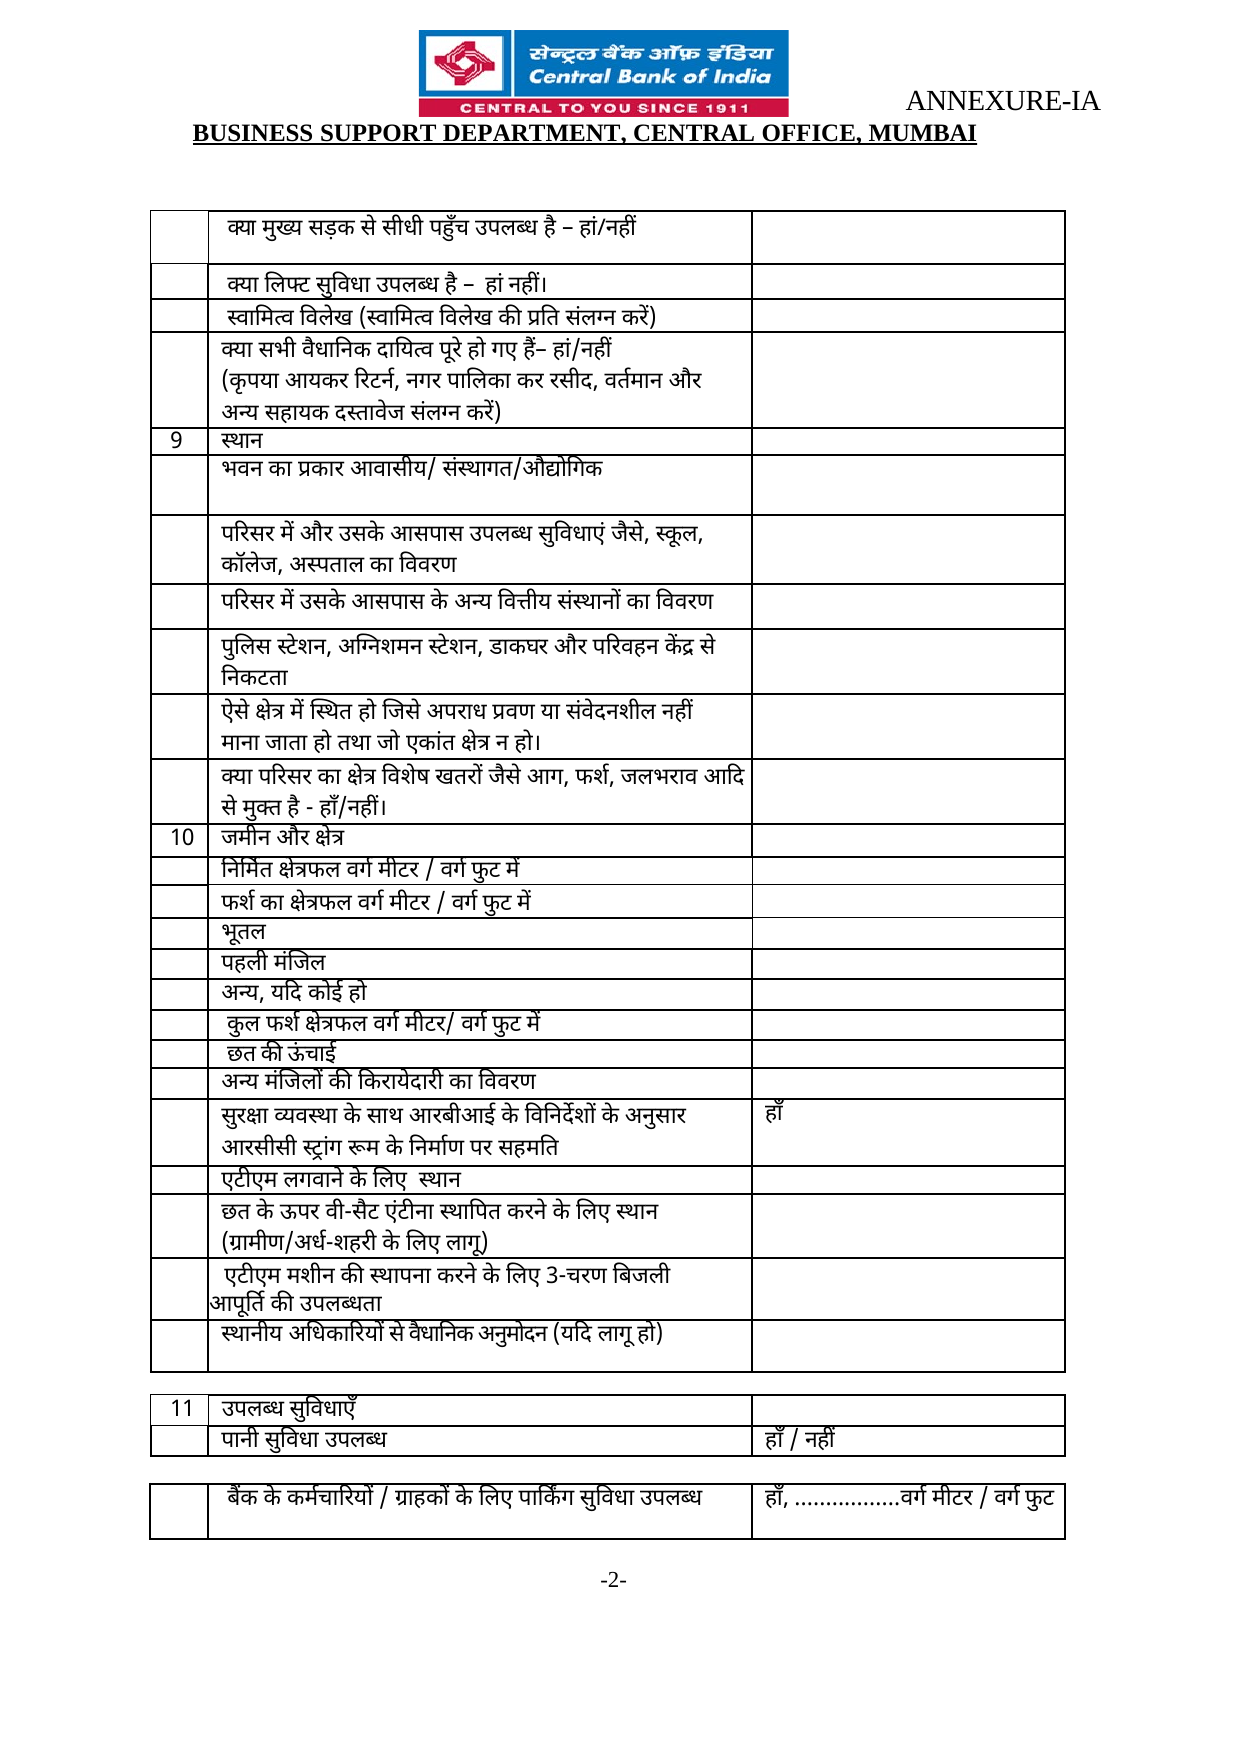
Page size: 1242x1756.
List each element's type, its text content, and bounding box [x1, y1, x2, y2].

table_cell [753, 1041, 1064, 1067]
table_cell [753, 825, 1064, 856]
table_cell कुल फर्श क्षेत्रफल वर्ग मीटर/ वर्ग फुट में [209, 1011, 751, 1039]
table_cell 9 [152, 429, 207, 454]
table_cell [152, 456, 207, 514]
table_cell पहली मंजिल [209, 950, 751, 978]
table_cell [753, 1321, 1064, 1371]
table_cell [753, 265, 1064, 297]
table_cell [152, 1426, 207, 1455]
table_header [151, 1485, 207, 1538]
table_cell [152, 1100, 207, 1165]
table_cell [753, 585, 1064, 628]
table_cell स्वामित्व विलेख (स्वामित्व विलेख की प्रति संलग्न करें) [209, 300, 751, 331]
table_cell हाँ / नहीं [753, 1427, 1064, 1455]
table_cell भूतल [209, 919, 752, 947]
table_cell छत के ऊपर वी-सैट एंटीना स्थापित करने के लिए स्थान (ग्रामीण/अर्ध-शहरी के लिए लागू) [209, 1195, 751, 1257]
table_cell [753, 1069, 1064, 1097]
table_cell ऐसे क्षेत्र में स्थित हो जिसे अपराध प्रवण या संवेदनशील नहीं माना जाता हो तथा जो एकांत क्षेत्र न हो। [209, 695, 751, 757]
table_cell [753, 516, 1064, 583]
table_cell [152, 516, 207, 583]
table_cell [753, 300, 1064, 331]
table_cell अन्य, यदि कोई हो [209, 980, 751, 1008]
table_cell जमीन और क्षेत्र [209, 825, 751, 856]
table_header [753, 1396, 1064, 1424]
table_cell [152, 1321, 207, 1371]
table_cell फर्श का क्षेत्रफल वर्ग मीटर / वर्ग फुट में [209, 885, 752, 917]
table_cell [152, 760, 207, 823]
table_cell [753, 1259, 1064, 1319]
table_cell [152, 919, 207, 947]
table_header बैंक के कर्मचारियों / ग्राहकों के लिए पार्किंग सुविधा उपलब्ध [209, 1485, 751, 1538]
table_header क्या मुख्य सड़क से सीधी पहुँच उपलब्ध है – हां/नहीं [209, 212, 751, 263]
table_cell छत की ऊंचाई [209, 1041, 751, 1067]
table_cell सुरक्षा व्यवस्था के साथ आरबीआई के विनिर्देशों के अनुसार आरसीसी स्ट्रांग रूम के निर्माण पर सहमति [209, 1100, 751, 1165]
table_cell [152, 980, 207, 1008]
table_cell स्थान [209, 429, 751, 454]
table_cell [753, 695, 1064, 757]
table_cell [753, 918, 1064, 947]
picture [418, 30, 789, 117]
table_cell [753, 456, 1064, 514]
table_cell [753, 630, 1064, 693]
table_cell [152, 333, 207, 427]
table_cell [152, 1195, 207, 1257]
table_cell [753, 1195, 1064, 1257]
table_cell भवन का प्रकार आवासीय/ संस्थागत/औद्योगिक [209, 456, 751, 514]
table_cell अन्य मंजिलों की किरायेदारी का विवरण [209, 1069, 751, 1097]
table_cell [152, 1069, 207, 1097]
table_cell क्या लिफ्ट सुविधा उपलब्ध है – हां नहीं। [209, 265, 751, 297]
table_cell एटीएम मशीन की स्थापना करने के लिए 3-चरण बिजली आपूर्ति की उपलब्धता [209, 1259, 751, 1319]
table_cell [753, 429, 1064, 454]
table_cell [152, 695, 207, 757]
table_cell पानी सुविधा उपलब्ध [209, 1427, 751, 1455]
table_cell 10 [152, 825, 207, 856]
table_cell [152, 1011, 207, 1039]
table_cell [753, 885, 1064, 917]
table_cell क्या परिसर का क्षेत्र विशेष खतरों जैसे आग, फर्श, जलभराव आदि से मुक्त है - हाँ/नहीं। [209, 760, 751, 823]
table_cell [152, 630, 207, 693]
table_header उपलब्ध सुविधाएँ [209, 1396, 751, 1424]
table_cell [152, 858, 207, 883]
table_cell [753, 333, 1064, 427]
table_cell [152, 264, 207, 297]
table_cell [152, 950, 207, 978]
table_cell क्या सभी वैधानिक दायित्व पूरे हो गए हैं– हां/नहीं (कृपया आयकर रिटर्न, नगर पालिका कर रसीद, वर्तमान और अन्य सहायक दस्तावेज संलग्न करें) [209, 333, 751, 427]
table_cell निर्मित क्षेत्रफल वर्ग मीटर / वर्ग फुट में [209, 858, 752, 883]
table_cell [152, 1167, 207, 1193]
table_header हाँ, वर्ग मीटर / वर्ग फुट [753, 1485, 1064, 1538]
table_cell परिसर में उसके आसपास के अन्य वित्तीय संस्थानों का विवरण [209, 585, 751, 628]
table_cell [152, 1259, 207, 1319]
table_cell [753, 1167, 1064, 1193]
table_cell [753, 858, 1064, 883]
table_cell [753, 950, 1064, 978]
text -2- [133, 1566, 1094, 1592]
table_cell [152, 300, 207, 331]
table_cell एटीएम लगवाने के लिए स्थान [209, 1167, 751, 1193]
table_header 11 [151, 1395, 208, 1424]
table_cell [152, 886, 207, 917]
table_cell परिसर में और उसके आसपास उपलब्ध सुविधाएं जैसे, स्कूल, कॉलेज, अस्पताल का विवरण [209, 516, 751, 583]
table_cell [753, 980, 1064, 1008]
table_cell [753, 1011, 1064, 1039]
table_cell [152, 1041, 207, 1067]
table_cell हाँ [753, 1100, 1064, 1165]
table_cell पुलिस स्टेशन, अग्निशमन स्टेशन, डाकघर और परिवहन केंद्र से निकटता [209, 630, 751, 693]
table_cell स्थानीय अधिकारियों से वैधानिक अनुमोदन (यदि लागू हो) [209, 1321, 751, 1371]
table_header [151, 211, 208, 263]
table_cell [152, 585, 207, 628]
table_header [753, 212, 1064, 263]
table_cell [753, 760, 1064, 823]
